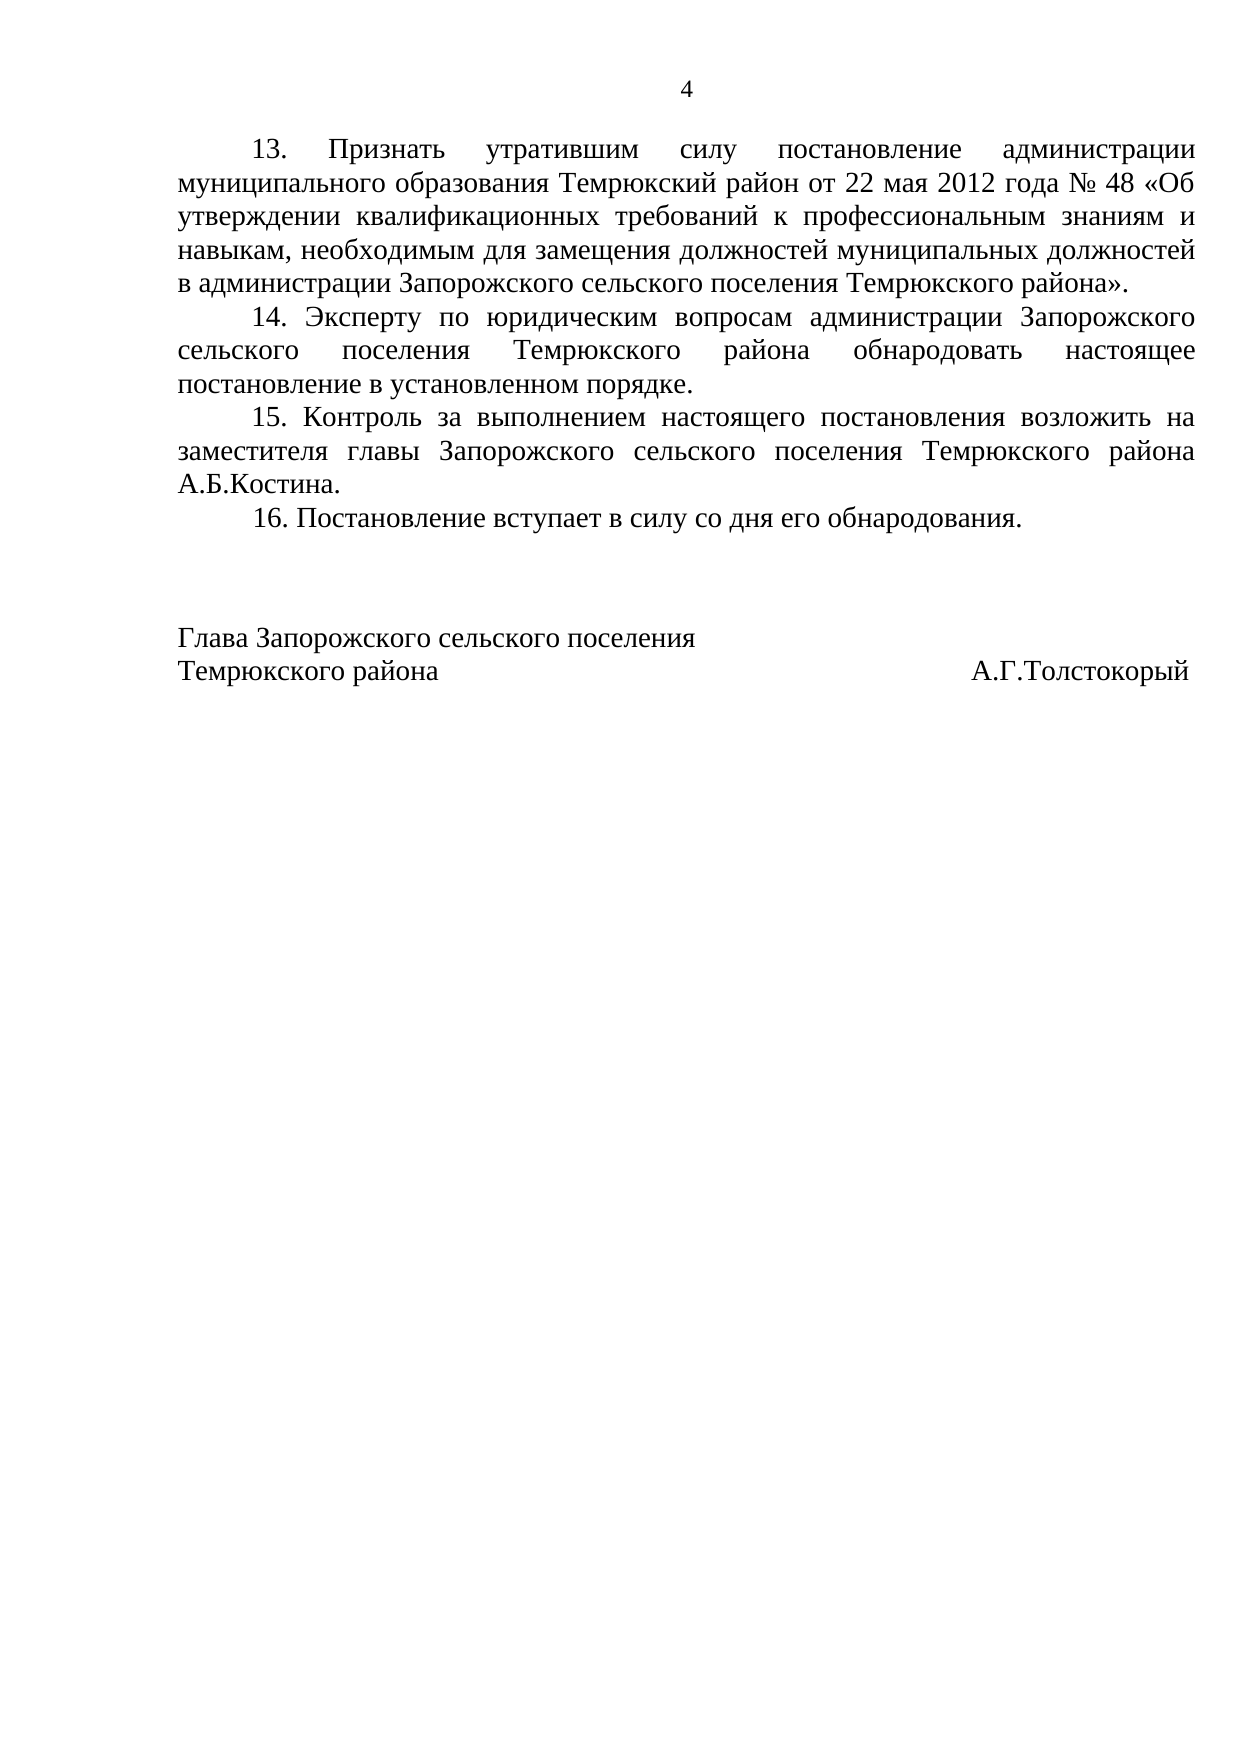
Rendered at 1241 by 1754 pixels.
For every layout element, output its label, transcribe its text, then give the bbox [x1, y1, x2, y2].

text 14. Эксперту по юридическим вопросам администрации Запорожского сельского поселения Темрюкского района обнародовать настоящее постановление в установленном порядке. [177, 299, 1196, 399]
text 16. Постановление вступает в силу со дня его обнародования. [252, 500, 1196, 534]
text 15. Контроль за выполнением настоящего постановления возложить на заместителя главы Запорожского сельского поселения Темрюкского района А.Б.Костина. [177, 399, 1196, 500]
text Глава Запорожского сельского поселения [177, 620, 1196, 653]
text Темрюкского района А.Г.Толстокорый [177, 653, 1196, 687]
text 13. Признать утратившим силу постановление администрации муниципального образования Темрюкский район от 22 мая 2012 года № 48 «Об утверждении квалификационных требований к профессиональным знаниям и навыкам, необходимым для замещения должностей муниципальных должностей в администрации Запорожского сельского поселения Темрюкского района». [177, 131, 1196, 299]
